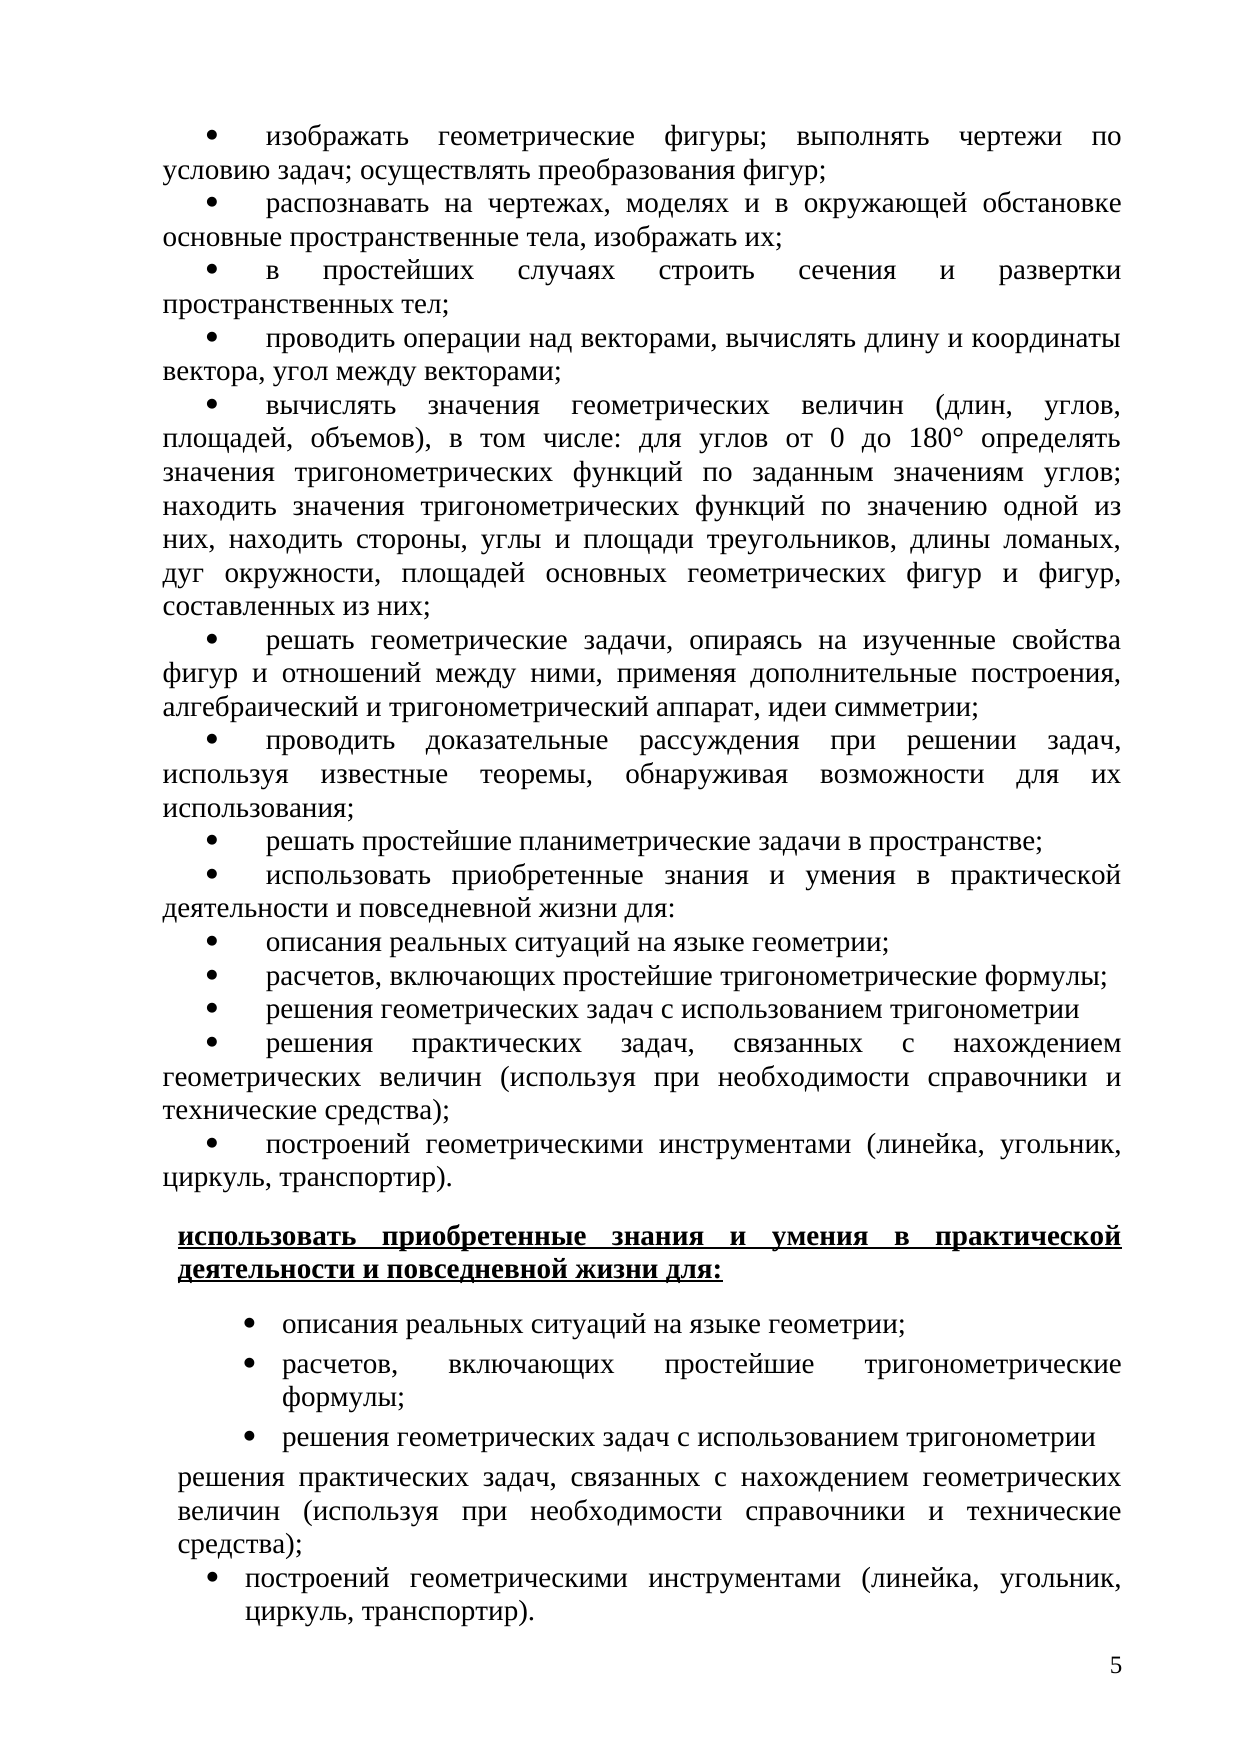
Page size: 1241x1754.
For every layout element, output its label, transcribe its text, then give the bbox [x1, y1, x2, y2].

list описания реальных ситуаций на языке геометрии; [162, 924, 1122, 958]
list изображать геометрические фигуры; выполнять чертежи по условию задач; осуществлять преобразования фигур; [162, 118, 1122, 185]
list использовать приобретенные знания и умения в практической деятельности и повседневной жизни для: [162, 857, 1122, 924]
list построений геометрическими инструментами (линейка, угольник, циркуль, транспортир). [207, 1560, 1122, 1627]
list описания реальных ситуаций на языке геометрии; [244, 1306, 1122, 1339]
list решения геометрических задач с использованием тригонометрии [162, 991, 1122, 1025]
list вычислять значения геометрических величин (длин, углов, площадей, объемов), в том числе: для углов от 0 до 180° определять значения тригонометрических функций по заданным значениям углов; находить значения тригонометрических функций по значению одной из них, находить стороны, углы и площади треугольников, длины ломаных, дуг окружности, площадей основных геометрических фигур и фигур, составленных из них; [162, 387, 1122, 622]
list решения геометрических задач с использованием тригонометрии [244, 1419, 1122, 1453]
list проводить доказательные рассуждения при решении задач, используя известные теоремы, обнаруживая возможности для их использования; [162, 722, 1122, 823]
text решения практических задач, связанных с нахождением геометрических величин (используя при необходимости справочники и технические средства); [177, 1459, 1122, 1560]
list расчетов, включающих простейшие тригонометрические формулы; [244, 1346, 1122, 1413]
list решения практических задач, связанных с нахождением геометрических величин (используя при необходимости справочники и технические средства); [162, 1025, 1122, 1126]
list в простейших случаях строить сечения и развертки пространственных тел; [162, 252, 1122, 320]
list проводить операции над векторами, вычислять длину и координаты вектора, угол между векторами; [162, 320, 1122, 387]
list построений геометрическими инструментами (линейка, угольник, циркуль, транспортир). [162, 1126, 1122, 1193]
list расчетов, включающих простейшие тригонометрические формулы; [162, 958, 1122, 991]
text использовать приобретенные знания и умения в практической деятельности и повседневной жизни для: [177, 1218, 1122, 1247]
text использовать приобретенные знания и умения в практической деятельности и повседневной жизни для: [177, 1248, 1122, 1285]
list решать простейшие планиметрические задачи в пространстве; [162, 823, 1122, 857]
list распознавать на чертежах, моделях и в окружающей обстановке основные пространственные тела, изображать их; [162, 185, 1122, 252]
list решать геометрические задачи, опираясь на изученные свойства фигур и отношений между ними, применяя дополнительные построения, алгебраический и тригонометрический аппарат, идеи симметрии; [162, 622, 1122, 722]
